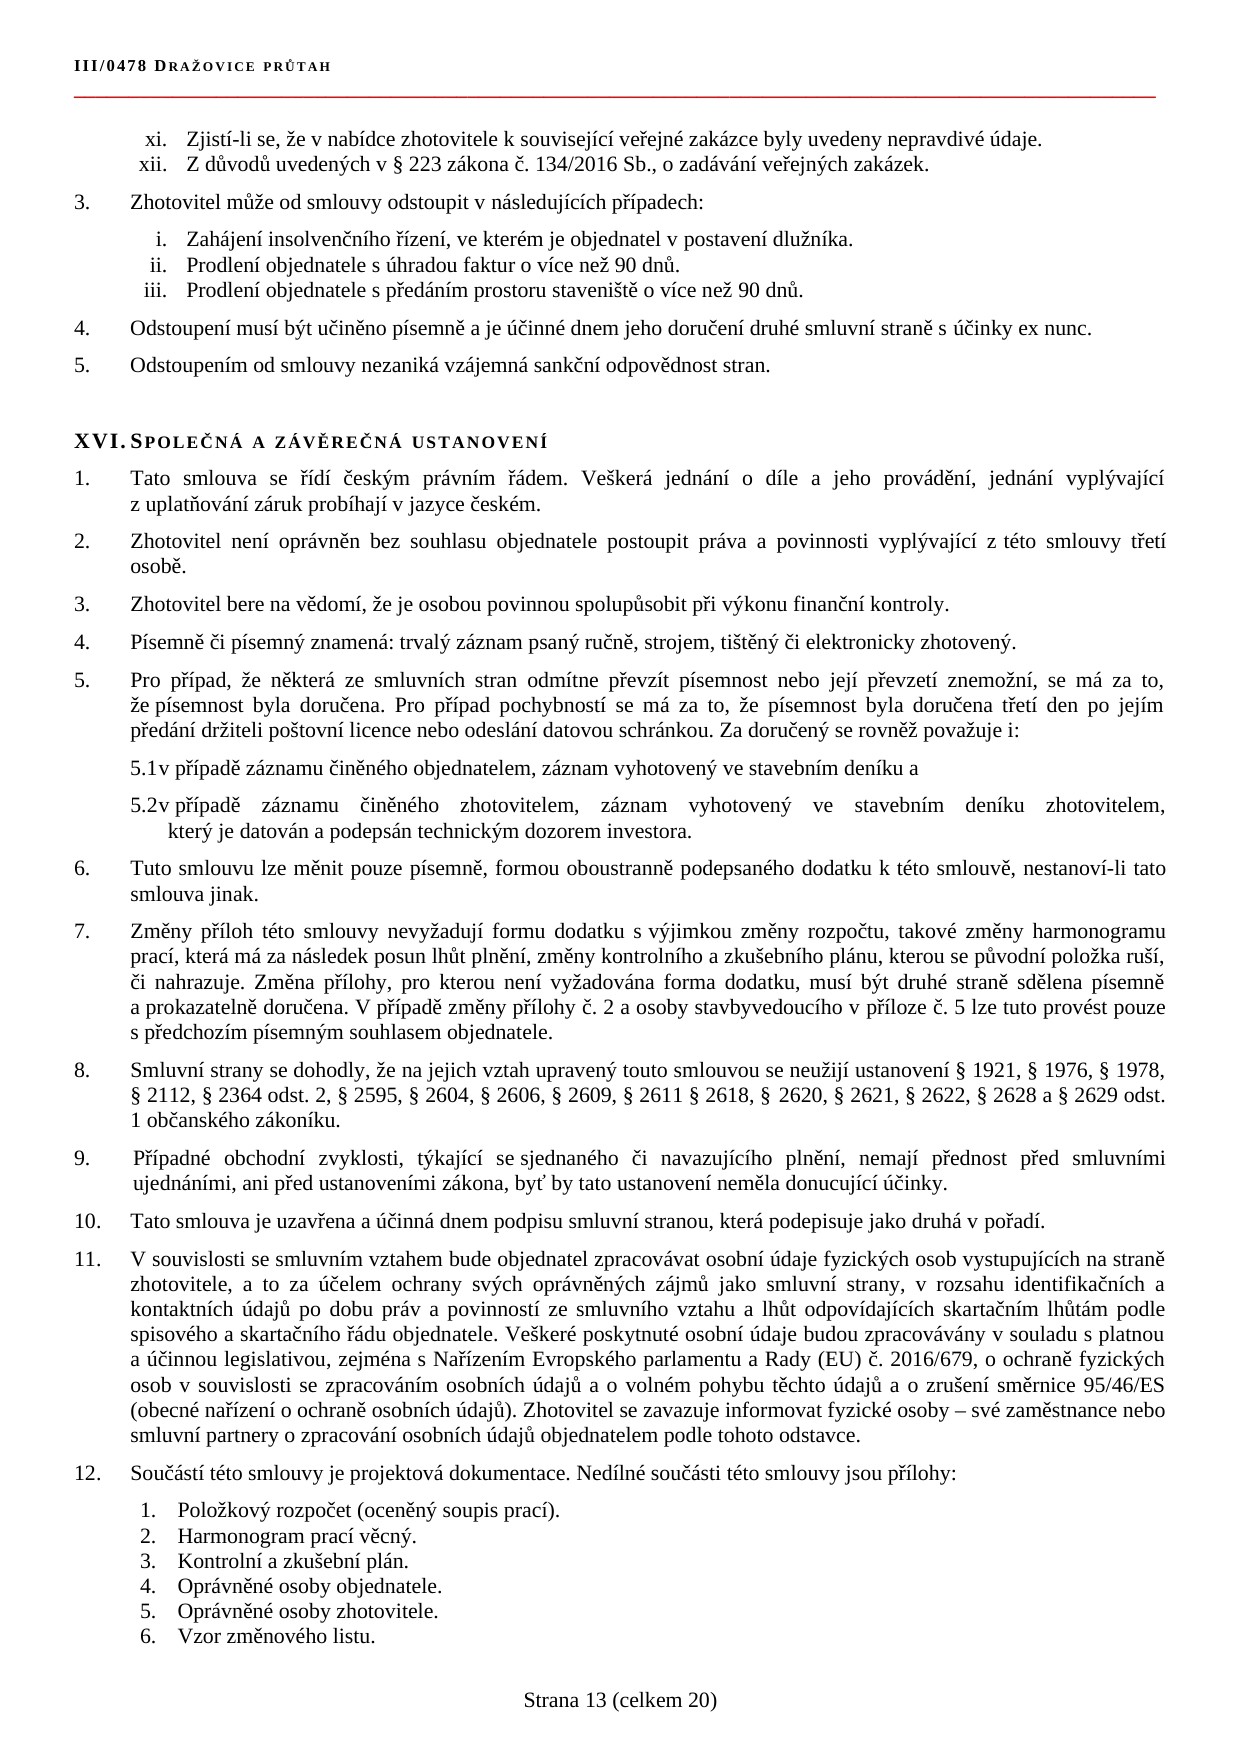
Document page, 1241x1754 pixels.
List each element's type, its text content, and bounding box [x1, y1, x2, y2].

list Pro případ, že některá ze smluvních stran odmítne převzít písemnost nebo její převzetí znemožní, se má za to, že písemnost byla doručena. Pro případ pochybností se má za to, že písemnost byla doručena třetí den po jejím předání držiteli poštovní licence nebo odeslání datovou schránkou. Za doručený se rovněž považuje i: [74, 667, 1167, 742]
list Tuto smlouvu lze měnit pouze písemně, formou oboustranně podepsaného dodatku k této smlouvě, nestanoví-li tato smlouva jinak. [74, 855, 1167, 906]
list Z důvodů uvedených v § 223 zákona č. 134/2016 Sb., o zadávání veřejných zakázek. [167, 151, 1167, 176]
list Prodlení objednatele s úhradou faktur o více než 90 dnů. [167, 252, 1167, 277]
list Zjistí-li se, že v nabídce zhotovitele k související veřejné zakázce byly uvedeny nepravdivé údaje. [167, 126, 1167, 151]
list Oprávněné osoby zhotovitele. [140, 1598, 1167, 1623]
list Oprávněné osoby objednatele. [140, 1573, 1167, 1598]
list Smluvní strany se dohodly, že na jejich vztah upravený touto smlouvou se neužijí ustanovení § 1921, § 1976, § 1978, § 2112, § 2364 odst. 2, § 2595, § 2604, § 2606, § 2609, § 2611 § 2618, § 2620, § 2621, § 2622, § 2628 a § 2629 odst. 1 občanského zákoníku. [74, 1057, 1167, 1132]
list v případě záznamu činěného zhotovitelem, záznam vyhotovený ve stavebním deníku zhotovitelem, který je datován a podepsán technickým dozorem investora. [130, 792, 1167, 843]
list V souvislosti se smluvním vztahem bude objednatel zpracovávat osobní údaje fyzických osob vystupujících na straně zhotovitele, a to za účelem ochrany svých oprávněných zájmů jako smluvní strany, v rozsahu identifikačních a kontaktních údajů po dobu práv a povinností ze smluvního vztahu a lhůt odpovídajících skartačním lhůtám podle spisového a skartačního řádu objednatele. Veškeré poskytnuté osobní údaje budou zpracovávány v souladu s platnou a účinnou legislativou, zejména s Nařízením Evropského parlamentu a Rady (EU) č. 2016/679, o ochraně fyzických osob v souvislosti se zpracováním osobních údajů a o volném pohybu těchto údajů a o zrušení směrnice 95/46/ES (obecné nařízení o ochraně osobních údajů). Zhotovitel se zavazuje informovat fyzické osoby – své zaměstnance nebo smluvní partnery o zpracování osobních údajů objednatelem podle tohoto odstavce. [74, 1246, 1167, 1447]
list Zahájení insolvenčního řízení, ve kterém je objednatel v postavení dlužníka. [167, 226, 1167, 252]
list Prodlení objednatele s předáním prostoru staveniště o více než 90 dnů. [167, 277, 1167, 302]
list Zhotovitel není oprávněn bez souhlasu objednatele postoupit práva a povinnosti vyplývající z této smlouvy třetí osobě. [74, 528, 1167, 579]
list Tato smlouva se řídí českým právním řádem. Veškerá jednání o díle a jeho provádění, jednání vyplývající z uplatňování záruk probíhají v jazyce českém. [74, 465, 1167, 516]
list Písemně či písemný znamená: trvalý záznam psaný ručně, strojem, tištěný či elektronicky zhotovený. [74, 629, 1167, 654]
list Odstoupením od smlouvy nezaniká vzájemná sankční odpovědnost stran. [74, 352, 1167, 377]
list Harmonogram prací věcný. [140, 1523, 1167, 1548]
list Změny příloh této smlouvy nevyžadují formu dodatku s výjimkou změny rozpočtu, takové změny harmonogramu prací, která má za následek posun lhůt plnění, změny kontrolního a zkušebního plánu, kterou se původní položka ruší, či nahrazuje. Změna přílohy, pro kterou není vyžadována forma dodatku, musí být druhé straně sdělena písemně a prokazatelně doručena. V případě změny přílohy č. 2 a osoby stavbyvedoucího v příloze č. 5 lze tuto provést pouze s předchozím písemným souhlasem objednatele. [74, 918, 1167, 1044]
list Zhotovitel může od smlouvy odstoupit v následujících případech: [74, 189, 1167, 214]
list Společná a závěrečná ustanovení [74, 428, 1167, 453]
list v případě záznamu činěného objednatelem, záznam vyhotovený ve stavebním deníku a [130, 755, 1167, 780]
list Součástí této smlouvy je projektová dokumentace. Nedílné součásti této smlouvy jsou přílohy: [74, 1460, 1167, 1485]
list Položkový rozpočet (oceněný soupis prací). [140, 1497, 1167, 1523]
list Tato smlouva je uzavřena a účinná dnem podpisu smluvní stranou, která podepisuje jako druhá v pořadí. [74, 1208, 1167, 1233]
list Případné obchodní zvyklosti, týkající se sjednaného či navazujícího plnění, nemají přednost před smluvními ujednáními, ani před ustanoveními zákona, byť by tato ustanovení neměla donucující účinky. [74, 1145, 1167, 1195]
list Vzor změnového listu. [140, 1623, 1167, 1649]
list Odstoupení musí být učiněno písemně a je účinné dnem jeho doručení druhé smluvní straně s účinky ex nunc. [74, 314, 1167, 340]
list Zhotovitel bere na vědomí, že je osobou povinnou spolupůsobit při výkonu finanční kontroly. [74, 591, 1167, 616]
list Kontrolní a zkušební plán. [140, 1548, 1167, 1573]
